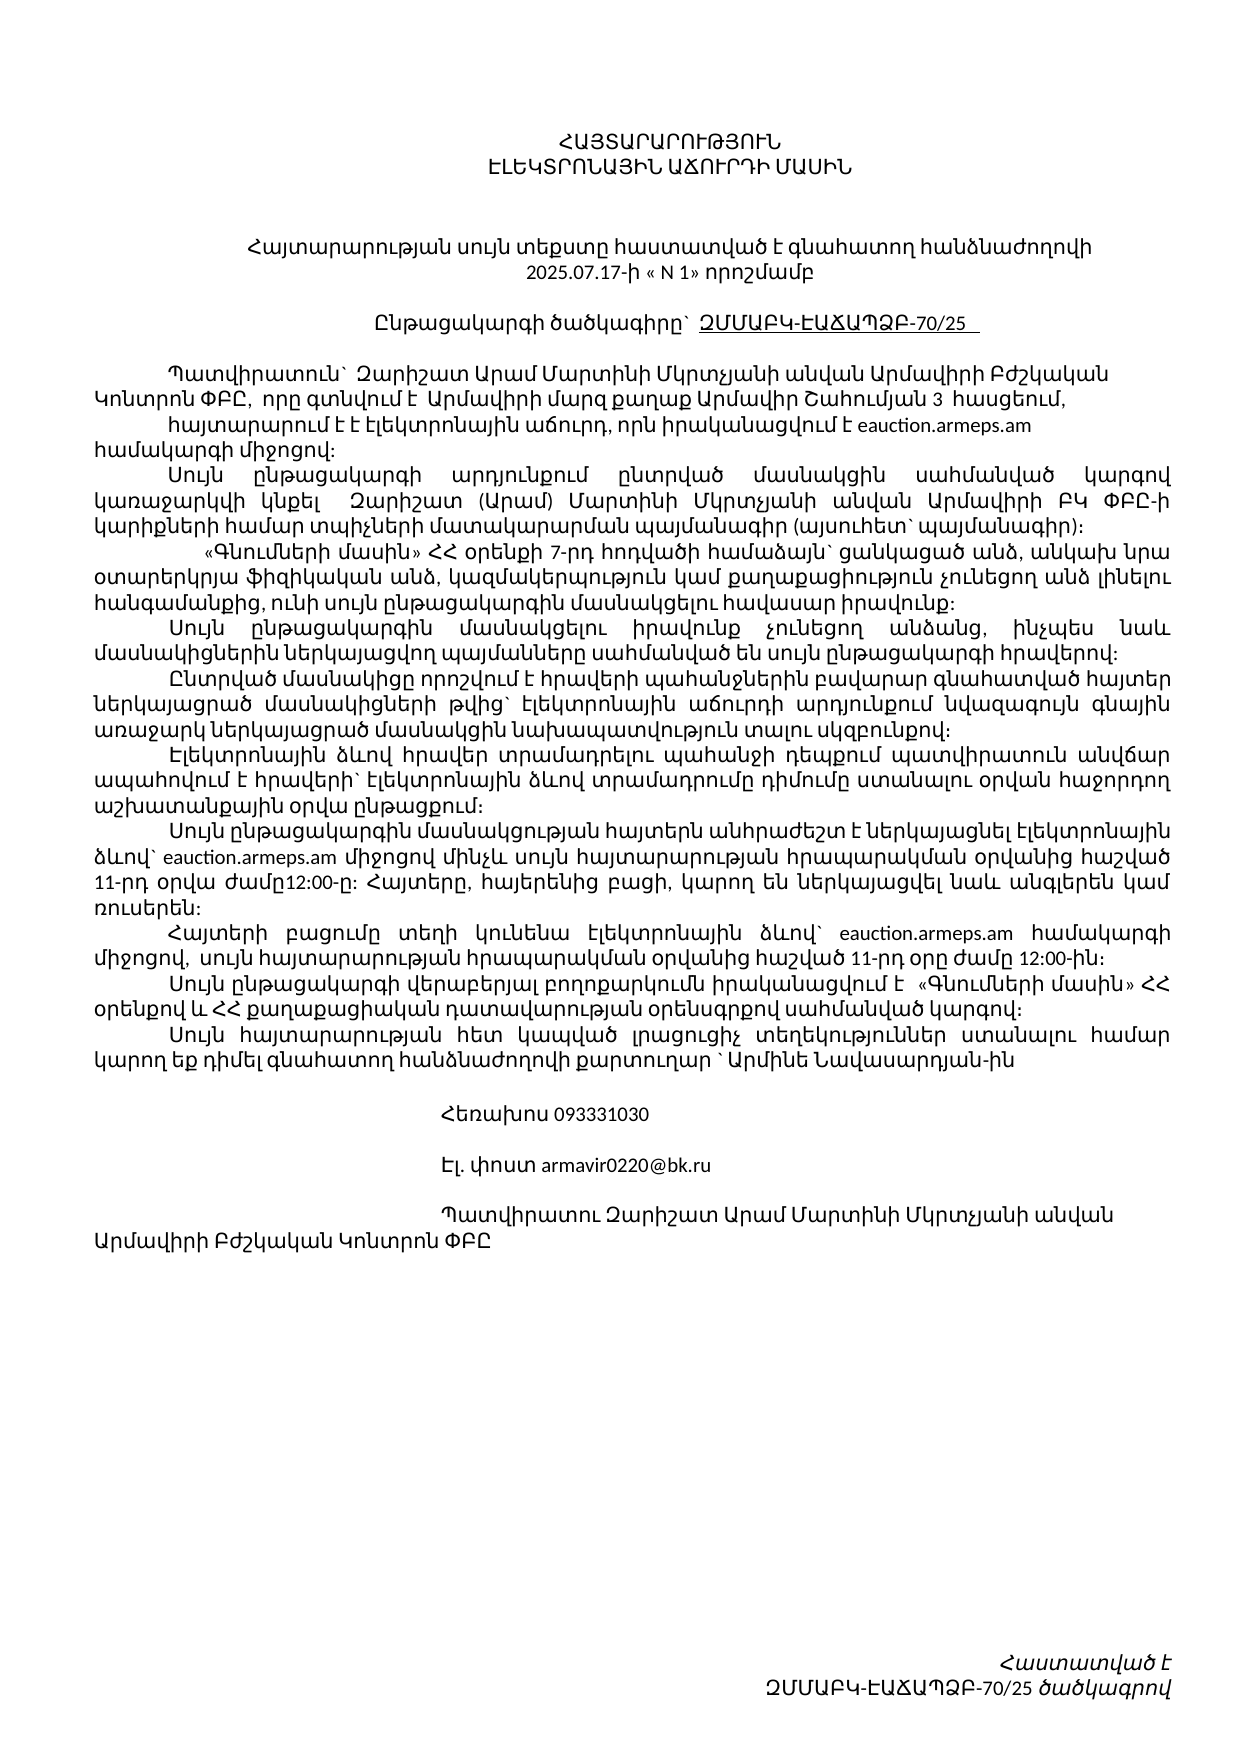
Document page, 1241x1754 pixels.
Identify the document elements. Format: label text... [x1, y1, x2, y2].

text «Գնումների մասին» ՀՀ օրենքի 7-րդ հոդվածի համաձայն` ցանկացած անձ, անկախ նրա օտարերկրյա ֆիզիկական անձ, կազմակերպություն կամ քաղաքացիություն չունեցող անձ լինելու հանգամանքից, ունի սույն ընթացակարգին մասնակցելու հավասար իրավունք: [94, 539, 1171, 615]
text Պատվիրատուն` Զարիշատ Արամ Մարտինի Մկրտչյանի անվան Արմավիրի Բժշկական Կոնտրոն ՓԲԸ, որը գտնվում է Արմավիրի մարզ քաղաք Արմավիր Շահումյան 3 հասցեում, [94, 361, 1171, 412]
text Էլեկտրոնային ձևով հրավեր տրամադրելու պահանջի դեպքում պատվիրատուն անվճար ապահովում է հրավերի` էլեկտրոնային ձևով տրամադրումը դիմումը ստանալու օրվան հաջորդող աշխատանքային օրվա ընթացքում։ [94, 742, 1171, 818]
text հայտարարում է է էլեկտրոնային աճուրդ, որն իրականացվում է eauction.armeps.am համակարգի միջոցով: [94, 412, 1171, 463]
text ԶՄՄԱԲԿ-ԷԱՃԱՊՁԲ-70/25 ծածկագրով [94, 1675, 1171, 1701]
text Սույն ընթացակարգին մասնակցելու իրավունք չունեցող անձանց, ինչպես նաև մասնակիցներին ներկայացվող պայմանները սահմանված են սույն ընթացակարգի հրավերով: [94, 615, 1171, 666]
text 2025.07.17 -ի « N 1» որոշմամբ [94, 259, 1171, 285]
text Սույն հայտարարության հետ կապված լրացուցիչ տեղեկություններ ստանալու համար կարող եք դիմել գնահատող հանձնաժողովի քարտուղար ` Արմինե Նավասարդյան-ին [94, 1022, 1171, 1073]
text Հեռախոս 093331030 [94, 1101, 1171, 1126]
text Ընտրված մասնակիցը որոշվում է հրավերի պահանջներին բավարար գնահատված հայտեր ներկայացրած մասնակիցների թվից` էլեկտրոնային աճուրդի արդյունքում նվազագույն գնային առաջարկ ներկայացրած մասնակցին նախապատվություն տալու սկզբունքով։ [94, 666, 1171, 742]
text Էլ. փոստ armavir0220@bk.ru [94, 1152, 1171, 1177]
text ՀԱՅՏԱՐԱՐՈՒԹՅՈՒՆ [94, 129, 1171, 154]
text Պատվիրատու Զարիշատ Արամ Մարտինի Մկրտչյանի անվան Արմավիրի Բժշկական Կոնտրոն ՓԲԸ [94, 1203, 1171, 1253]
text Սույն ընթացակարգի արդյունքում ընտրված մասնակցին սահմանված կարգով կառաջարկվի կնքել Զարիշատ (Արամ) Մարտինի Մկրտչյանի անվան Արմավիրի ԲԿ ՓԲԸ-ի կարիքների համար տպիչների մատակարարման պայմանագիր (այսուհետ` պայմանագիր)։ [94, 463, 1171, 539]
text Հայտարարության սույն տեքստը հաստատված է գնահատող հանձնաժողովի [94, 234, 1171, 259]
text ԷԼԵԿՏՐՈՆԱՅԻՆ ԱՃՈՒՐԴԻ ՄԱՍԻՆ [94, 154, 1171, 180]
text Սույն ընթացակարգին մասնակցության հայտերն անհրաժեշտ է ներկայացնել էլեկտրոնային ձևով` eauction.armeps.am միջոցով մինչև սույն հայտարարության հրապարակման օրվանից հաշված 11-րդ օրվա ժամը12:00-ը: Հայտերը, հայերենից բացի, կարող են ներկայացվել նաև անգլերեն կամ ռուսերեն: [94, 818, 1171, 920]
text Հաստատված է [94, 1650, 1171, 1675]
text Հայտերի բացումը տեղի կունենա էլեկտրոնային ձևով` eauction.armeps.am համակարգի միջոցով, սույն հայտարարության հրապարակման օրվանից հաշված 11-րդ օրը ժամը 12:00-ին։ [94, 920, 1171, 971]
text Ընթացակարգի ծածկագիրը` ԶՄՄԱԲԿ-ԷԱՃԱՊՁԲ-70/25 [94, 310, 1171, 336]
text Սույն ընթացակարգի վերաբերյալ բողոքարկումն իրականացվում է «Գնումների մասին» ՀՀ օրենքով և ՀՀ քաղաքացիական դատավարության օրենսգրքով սահմանված կարգով։ [94, 971, 1171, 1022]
